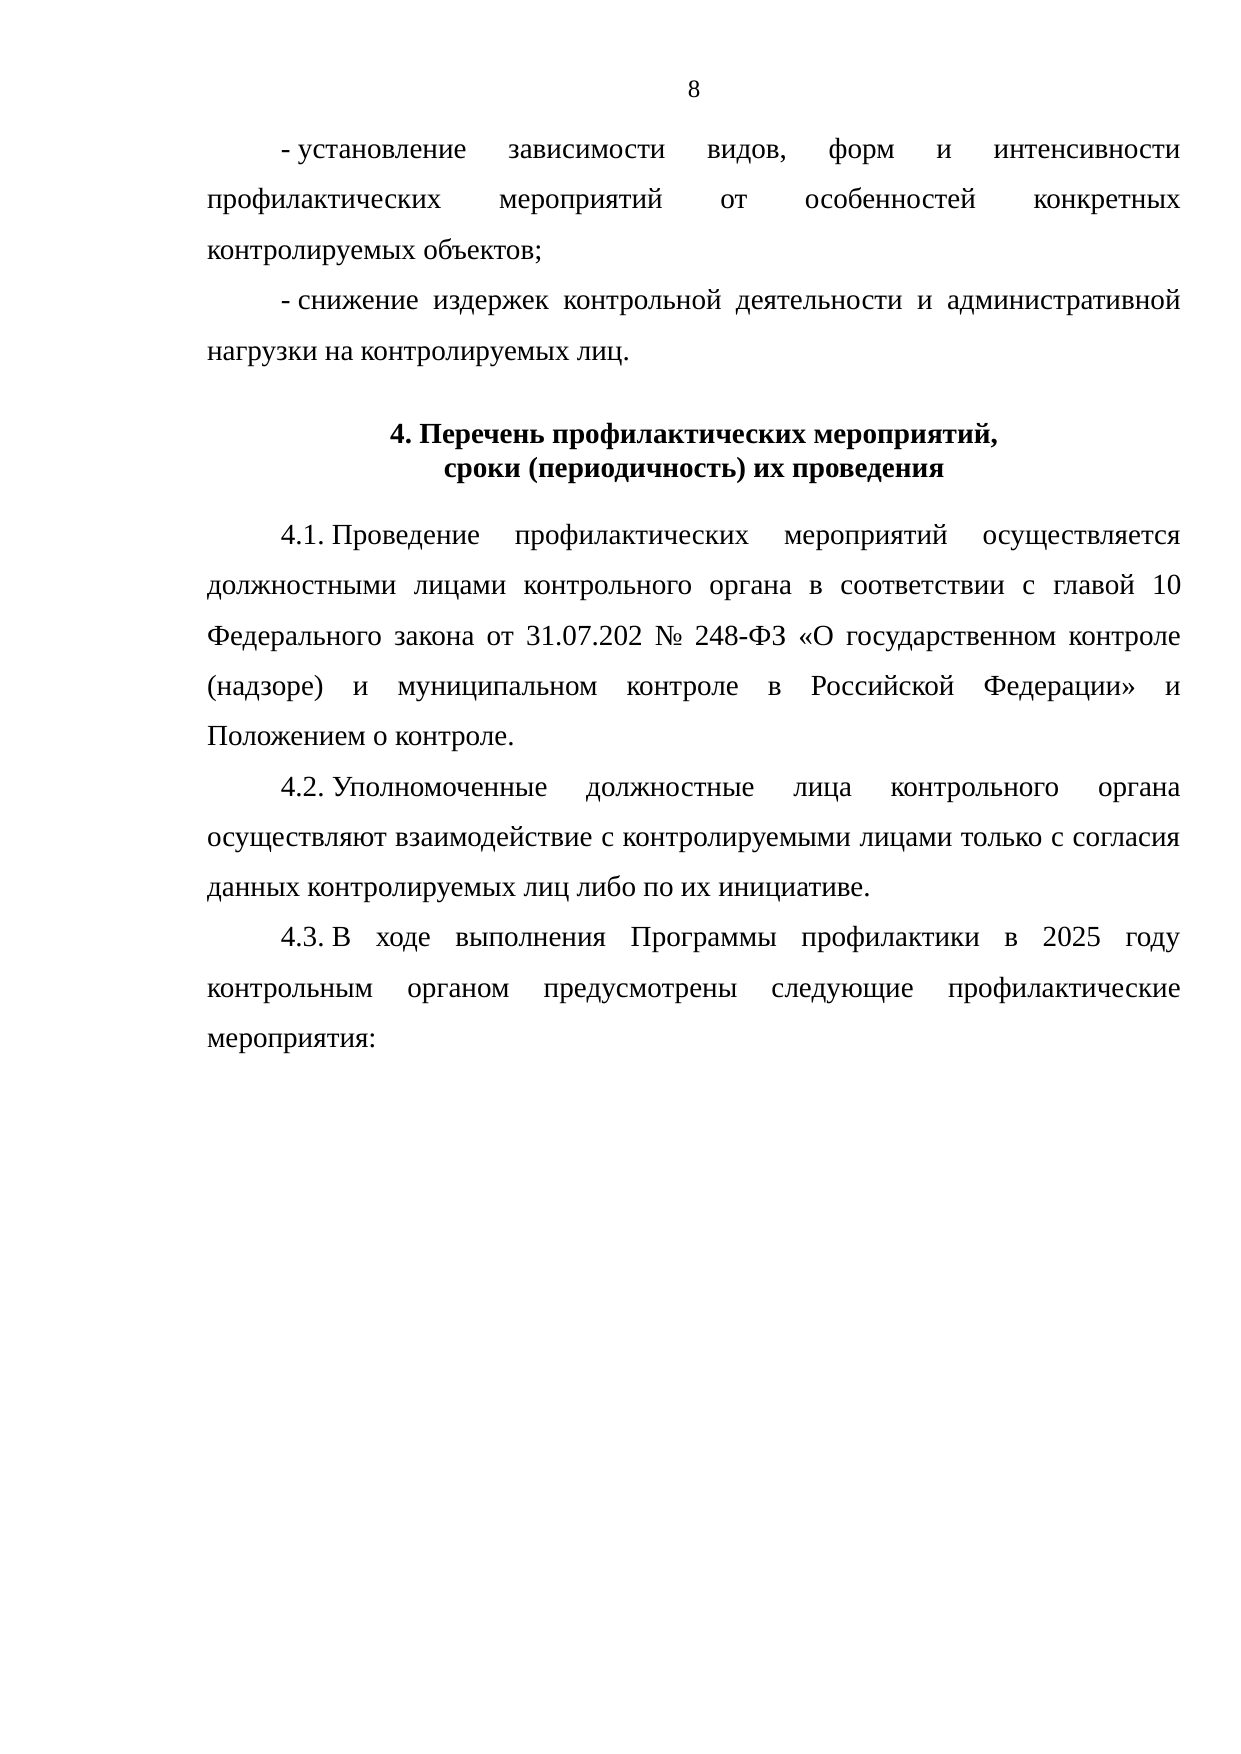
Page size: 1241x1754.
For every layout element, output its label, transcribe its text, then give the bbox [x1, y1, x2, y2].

text сроки (периодичность) их проведения [207, 450, 1181, 483]
text 4.1. Проведение профилактических мероприятий осуществляется должностными лицами контрольного органа в соответствии с главой 10 Федерального закона от 31.07.202 № 248-ФЗ «О государственном контроле (надзоре) и муниципальном контроле в Российской Федерации» и Положением о контроле. [207, 517, 1181, 752]
text 4.3. В ходе выполнения Программы профилактики в 2025 году контрольным органом предусмотрены следующие профилактические мероприятия: [207, 919, 1181, 1054]
text - снижение издержек контрольной деятельности и административной нагрузки на контролируемых лиц. [207, 282, 1181, 366]
text - установление зависимости видов, форм и интенсивности профилактических мероприятий от особенностей конкретных контролируемых объектов; [207, 131, 1181, 266]
text 4. Перечень профилактических мероприятий, [207, 416, 1181, 450]
text 4.2. Уполномоченные должностные лица контрольного органа осуществляют взаимодействие с контролируемыми лицами только с согласия данных контролируемых лиц либо по их инициативе. [207, 769, 1181, 903]
